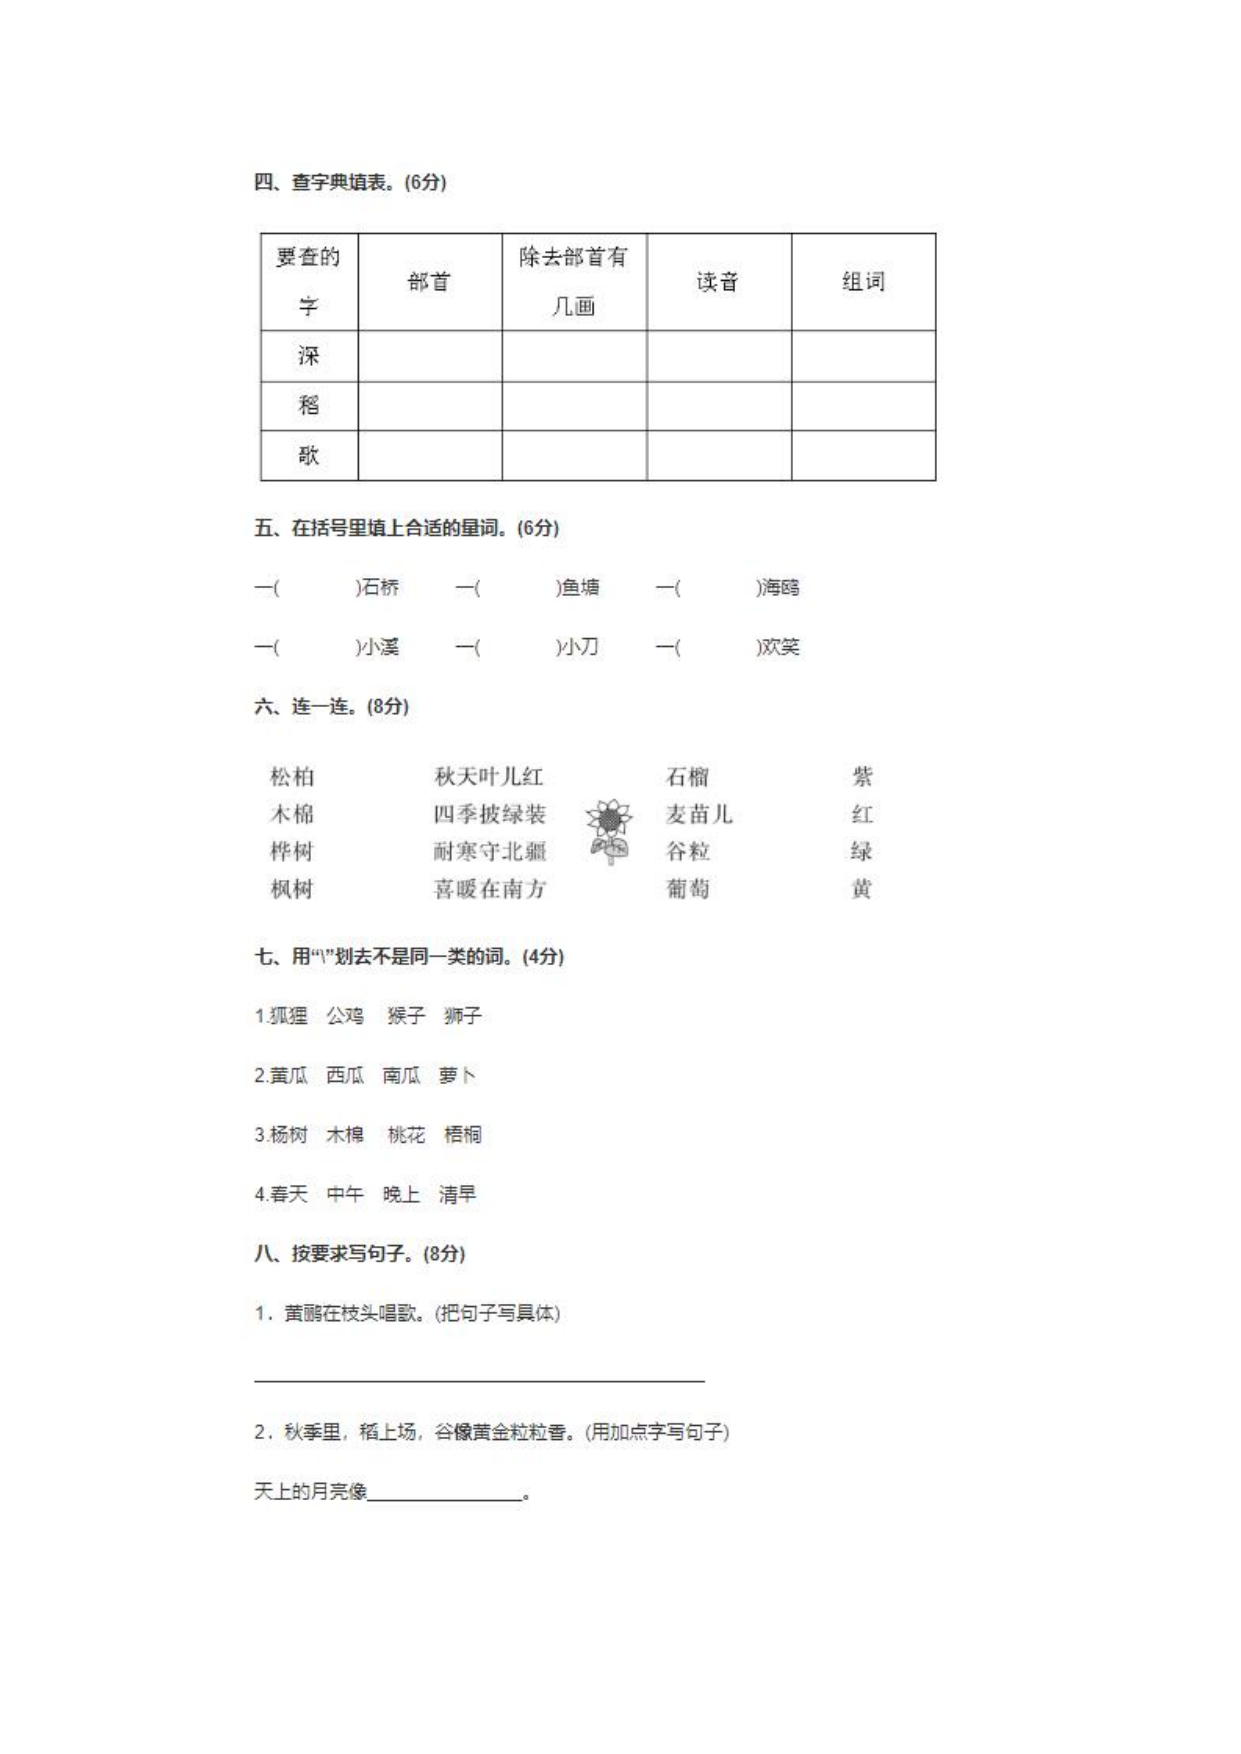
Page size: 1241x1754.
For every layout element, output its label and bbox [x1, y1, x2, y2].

picture [217, 162, 1023, 1511]
